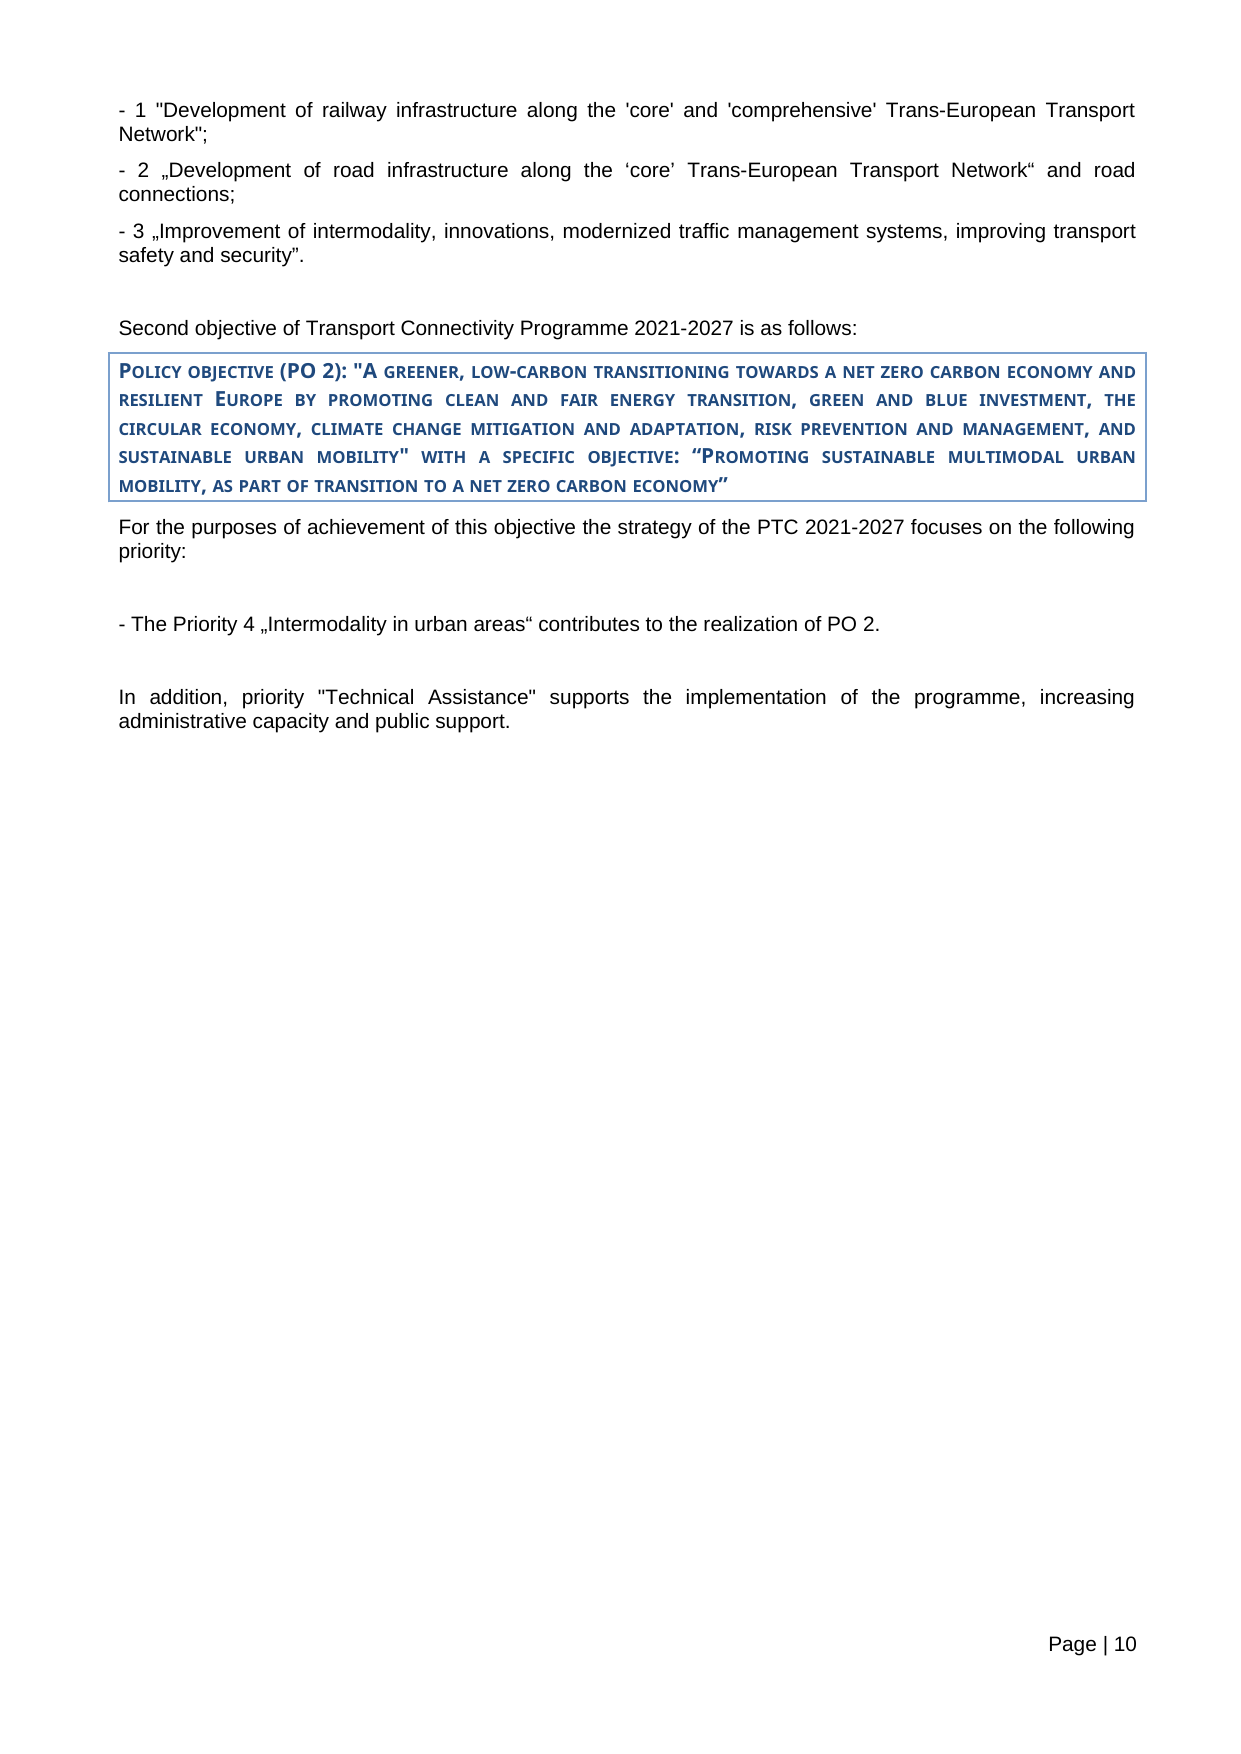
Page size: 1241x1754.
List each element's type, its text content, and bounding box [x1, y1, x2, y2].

text For the purposes of achievement of this objective the strategy of the PTC 2021-2027 focuses on the following priority: [118, 515, 1137, 563]
text - 2 „Development of road infrastructure along the ‘core’ Trans-European Transport Network“ and road connections; [118, 158, 1137, 206]
text Second objective of Transport Connectivity Programme 2021-2027 is as follows: [118, 315, 1137, 339]
text - The Priority 4 „Intermodality in urban areas“ contributes to the realization of PO 2. [118, 612, 1137, 636]
text - 3 „Improvement of intermodality, innovations, modernized traffic management systems, improving transport safety and security”. [118, 218, 1137, 266]
text - 1 "Development of railway infrastructure along the 'core' and 'comprehensive' Trans-European Transport Network"; [118, 98, 1137, 146]
text In addition, priority "Technical Assistance" supports the implementation of the programme, increasing administrative capacity and public support. [118, 685, 1137, 733]
text Policy objective (PO 2): "A greener, low-carbon transitioning towards a net zero carbon economy and resilient Europe by promoting clean and fair energy transition, green and blue investment, the circular economy, climate change mitigation and adaptation, risk prevention and management, and sustainable urban mobility" with a specific objective: “Promoting sustainable multimodal urban mobility, as part of transition to a net zero carbon economy” [110, 354, 1145, 500]
